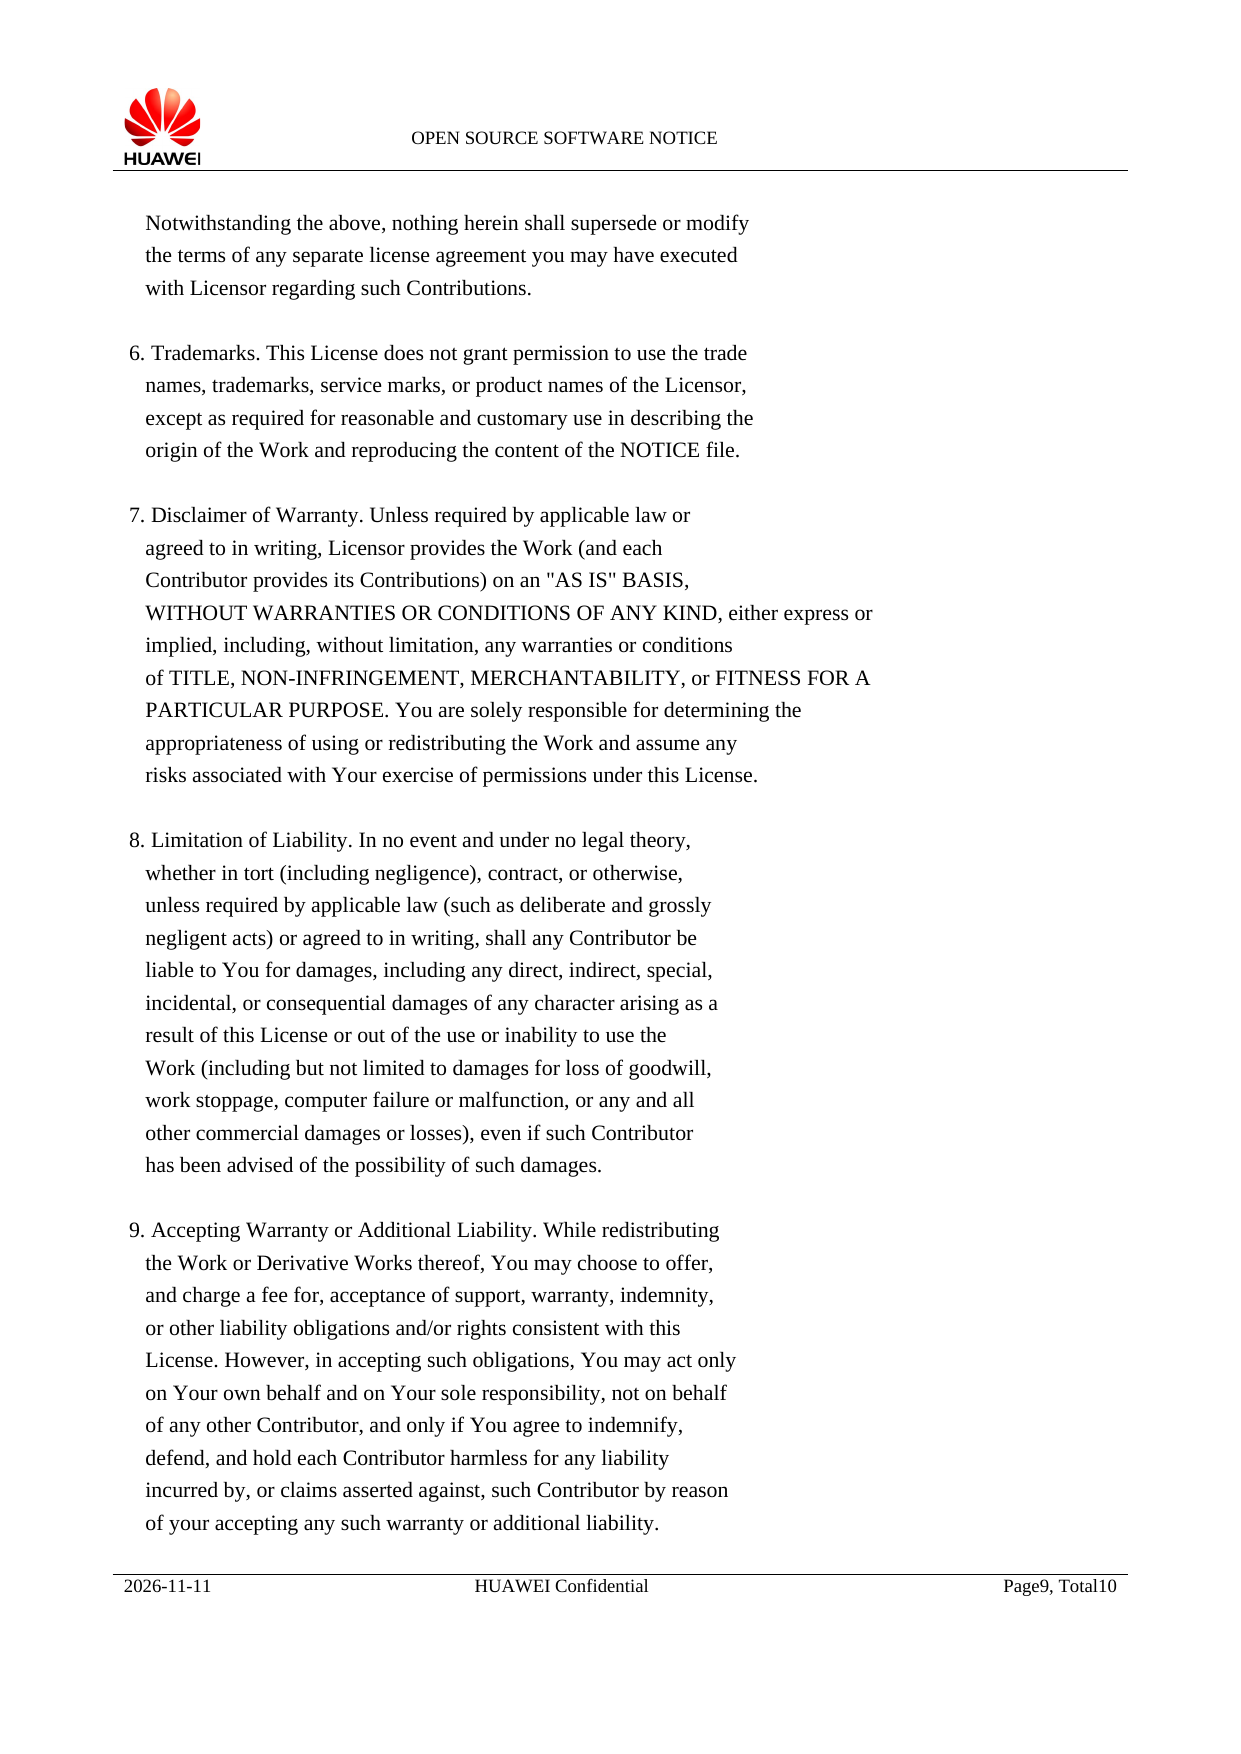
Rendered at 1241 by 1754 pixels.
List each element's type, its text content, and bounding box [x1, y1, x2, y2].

picture [124, 88, 201, 165]
